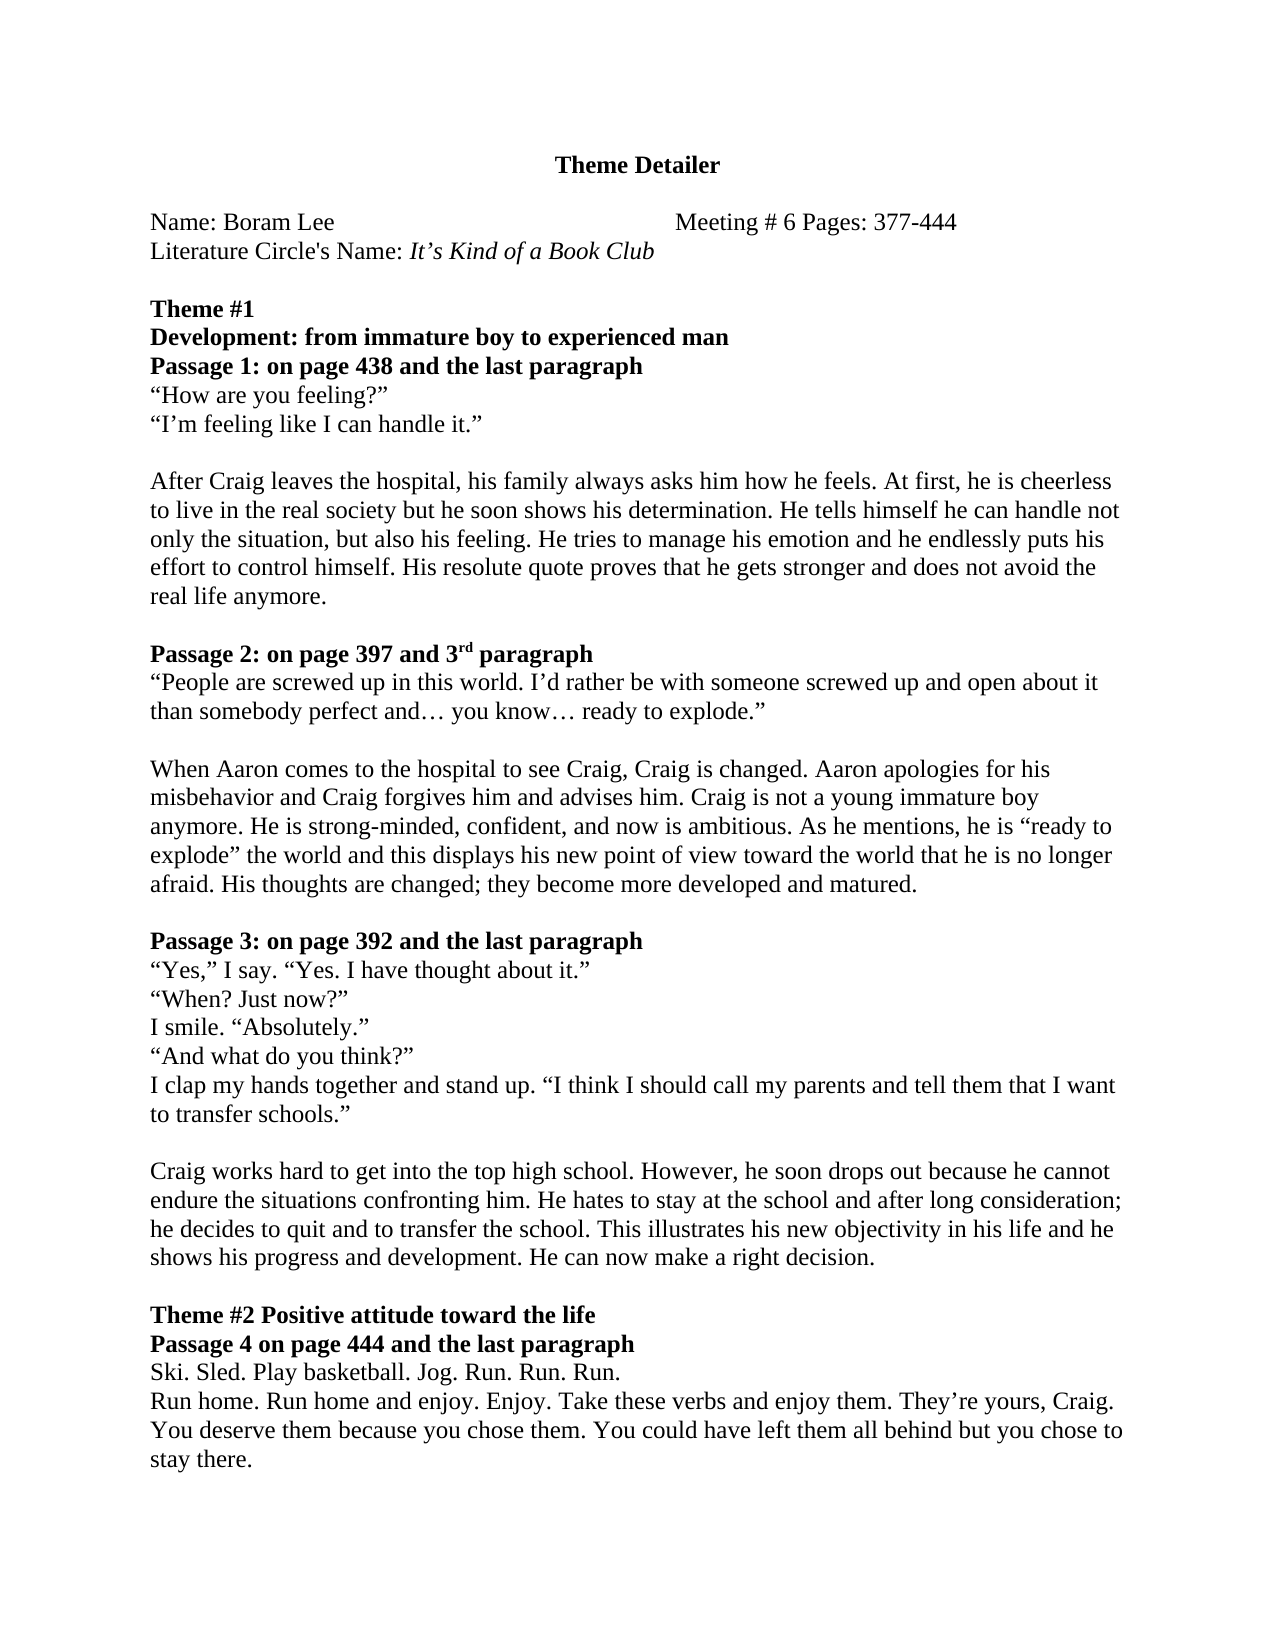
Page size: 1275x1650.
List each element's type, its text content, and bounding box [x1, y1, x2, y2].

text After Craig leaves the hospital, his family always asks him how he feels. At first, he is cheerless to live in the real society but he soon shows his determination. He tells himself he can handle not only the situation, but also his feeling. He tries to manage his emotion and he endlessly puts his effort to control himself. His resolute quote proves that he gets stronger and does not avoid the real life anymore. [150, 466, 1125, 610]
text Run home. Run home and enjoy. Enjoy. Take these verbs and enjoy them. They’re yours, Craig. You deserve them because you chose them. You could have left them all behind but you chose to stay there. [150, 1386, 1125, 1472]
text Theme #1 [150, 294, 1125, 322]
text Passage 4 on page 444 and the last paragraph [150, 1329, 1125, 1357]
text Literature Circle's Name: It’s Kind of a Book Club [150, 236, 1125, 265]
text “I’m feeling like I can handle it.” [150, 409, 1125, 437]
text Name: Boram Lee Meeting # 6 Pages: 377-444 [150, 207, 1125, 236]
text Craig works hard to get into the top high school. However, he soon drops out because he cannot endure the situations confronting him. He hates to stay at the school and after long consideration; he decides to quit and to transfer the school. This illustrates his new objectivity in his life and he shows his progress and development. He can now make a right decision. [150, 1156, 1125, 1271]
text I smile. “Absolutely.” [150, 1012, 1125, 1041]
text I clap my hands together and stand up. “I think I should call my parents and tell them that I want to transfer schools.” [150, 1070, 1125, 1127]
text “Yes,” I say. “Yes. I have thought about it.” [150, 955, 1125, 984]
text When Aaron comes to the hospital to see Craig, Craig is changed. Aaron apologies for his misbehavior and Craig forgives him and advises him. Craig is not a young immature boy anymore. He is strong-minded, confident, and now is ambitious. As he mentions, he is “ready to explode” the world and this displays his new point of view toward the world that he is no longer afraid. His thoughts are changed; they become more developed and matured. [150, 754, 1125, 897]
text Passage 2: on page 397 and 3rd paragraph [150, 639, 1125, 667]
text Passage 1: on page 438 and the last paragraph [150, 351, 1125, 380]
text Ski. Sled. Play basketball. Jog. Run. Run. Run. [150, 1357, 1125, 1386]
text Passage 3: on page 392 and the last paragraph [150, 926, 1125, 955]
text “How are you feeling?” [150, 380, 1125, 409]
text “People are screwed up in this world. I’d rather be with someone screwed up and open about it than somebody perfect and… you know… ready to explode.” [150, 667, 1125, 725]
text Theme Detailer [150, 150, 1125, 179]
text “When? Just now?” [150, 984, 1125, 1012]
text “And what do you think?” [150, 1041, 1125, 1070]
text Development: from immature boy to experienced man [150, 322, 1125, 351]
text Theme #2 Positive attitude toward the life [150, 1300, 1125, 1329]
